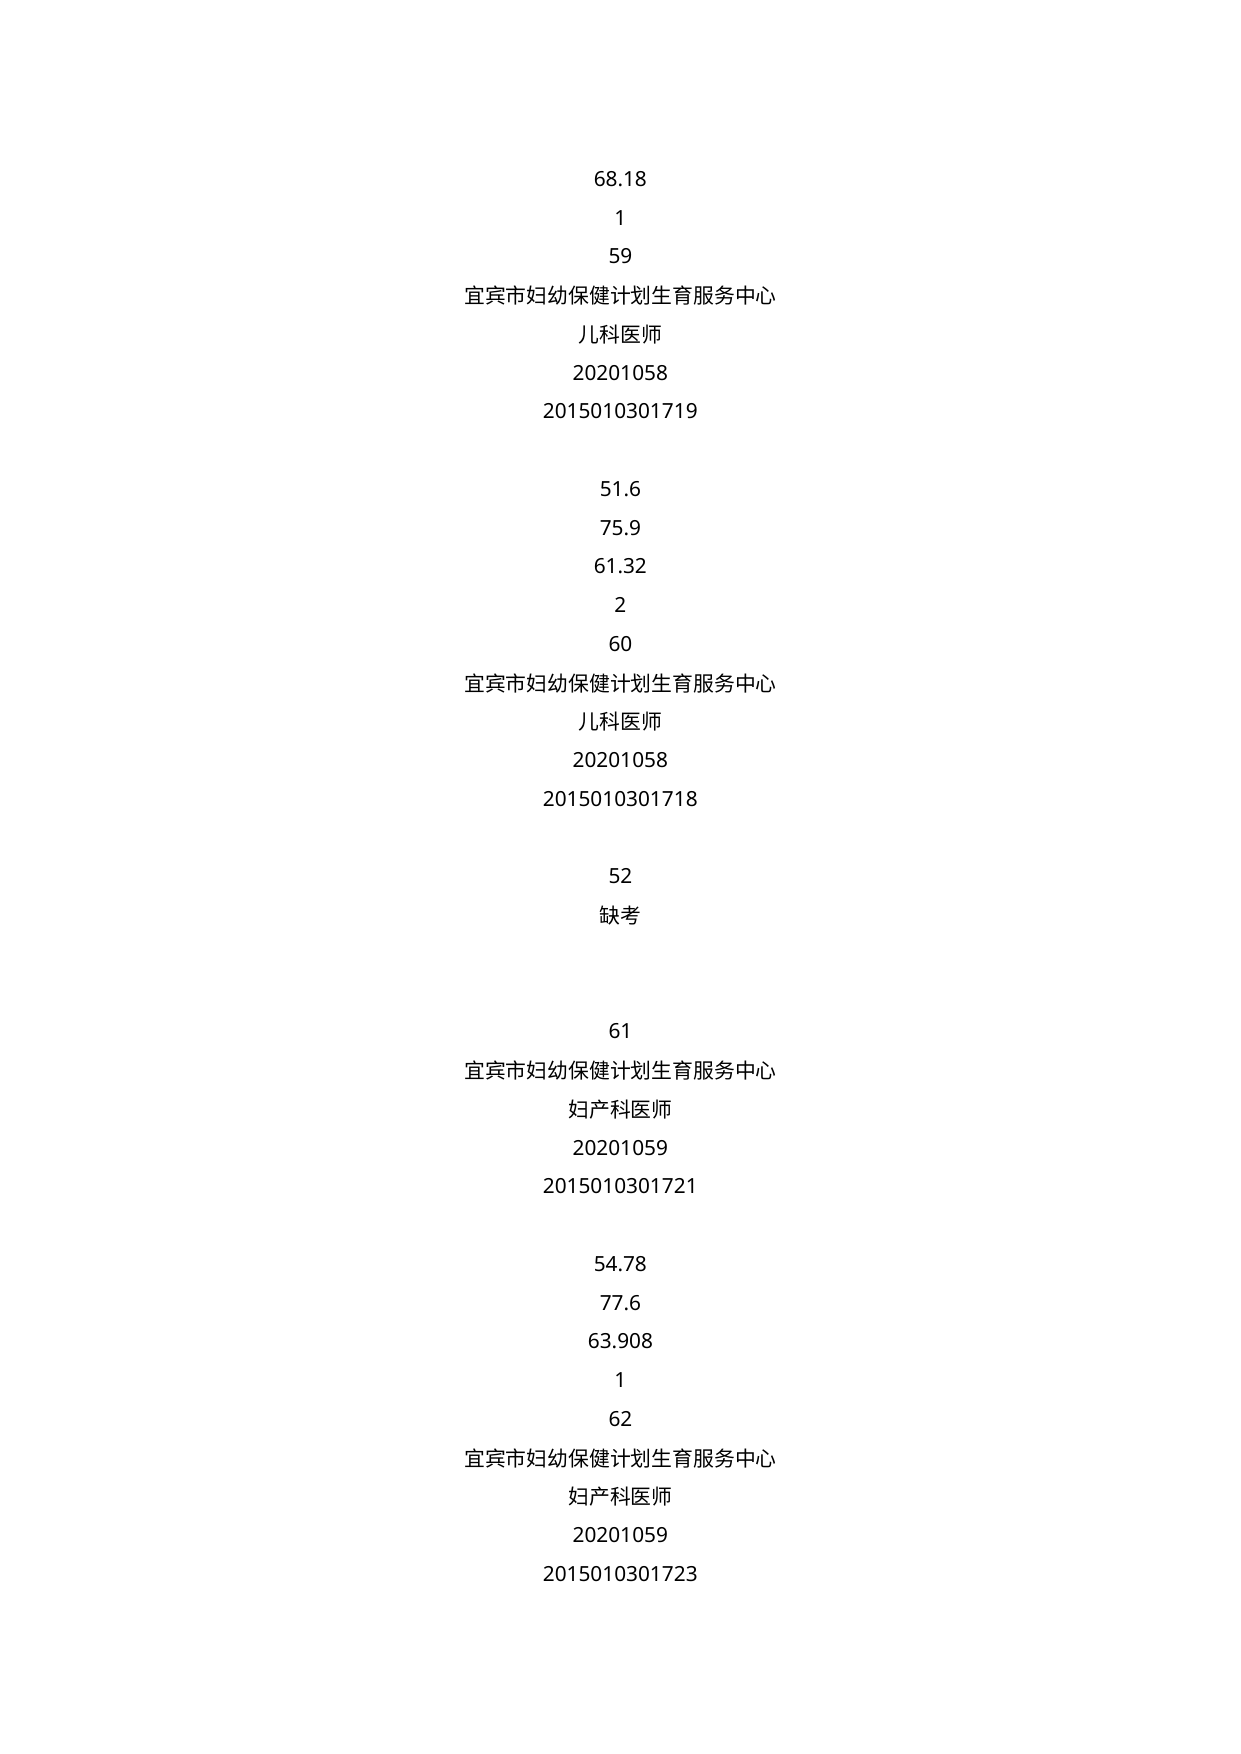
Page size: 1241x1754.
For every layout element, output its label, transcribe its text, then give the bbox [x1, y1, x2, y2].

text 宜宾市妇幼保健计划生育服务中心 [187, 1441, 1053, 1473]
text 20201058 [187, 743, 1053, 776]
text 20201059 [187, 1518, 1053, 1551]
text 60 [187, 627, 1053, 659]
text 儿科医师 [187, 704, 1053, 737]
text 2015010301723 [187, 1557, 1053, 1589]
text 儿科医师 [187, 317, 1053, 349]
text 77.6 [187, 1286, 1053, 1318]
text 68.18 [187, 162, 1053, 194]
text 宜宾市妇幼保健计划生育服务中心 [187, 278, 1053, 311]
text 2 [187, 588, 1053, 621]
text 59 [187, 239, 1053, 272]
text 61.32 [187, 549, 1053, 582]
text 20201058 [187, 356, 1053, 388]
text 宜宾市妇幼保健计划生育服务中心 [187, 666, 1053, 698]
text 52 [187, 859, 1053, 892]
text 宜宾市妇幼保健计划生育服务中心 [187, 1053, 1053, 1086]
text 妇产科医师 [187, 1092, 1053, 1124]
text 妇产科医师 [187, 1479, 1053, 1512]
text 缺考 [187, 898, 1053, 931]
text 62 [187, 1402, 1053, 1434]
text 1 [187, 1363, 1053, 1396]
text 75.9 [187, 511, 1053, 543]
text 2015010301719 [187, 394, 1053, 427]
text 20201059 [187, 1131, 1053, 1163]
text 1 [187, 201, 1053, 233]
text 51.6 [187, 472, 1053, 504]
text 63.908 [187, 1324, 1053, 1357]
text 61 [187, 1014, 1053, 1047]
text 2015010301718 [187, 782, 1053, 814]
text 2015010301721 [187, 1169, 1053, 1202]
text 54.78 [187, 1247, 1053, 1279]
